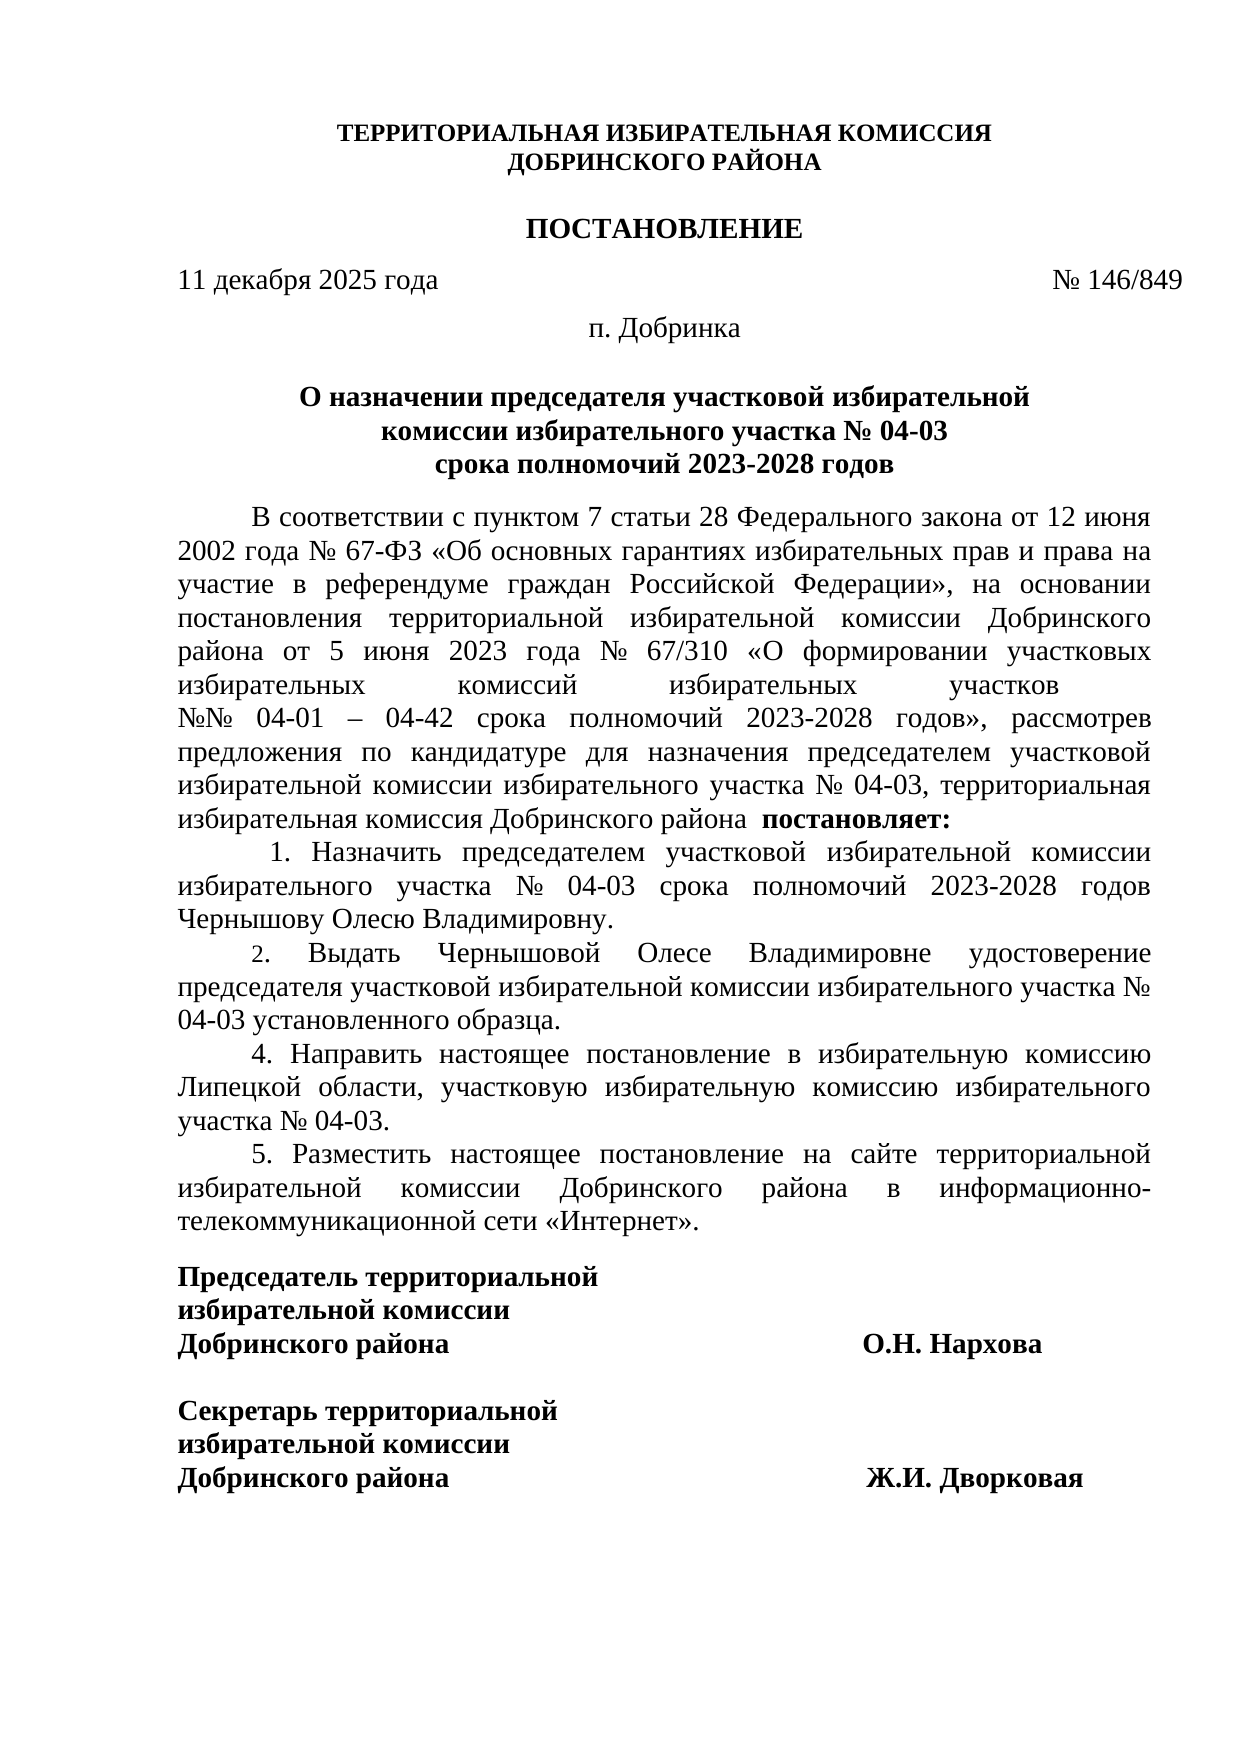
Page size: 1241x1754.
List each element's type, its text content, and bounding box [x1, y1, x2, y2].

text п. Добринка [177, 310, 1152, 343]
text Секретарь территориальной [177, 1393, 1152, 1427]
text Добринского района О.Н. Нархова [177, 1326, 1152, 1359]
text 5. Разместить настоящее постановление на сайте территориальной избирательной комиссии Добринского района в информационно-телекоммуникационной сети «Интернет». [177, 1136, 1152, 1237]
text избирательной комиссии [177, 1427, 1152, 1460]
text срока полномочий 2023-2028 годов [177, 446, 1152, 480]
table_header № 146/849 [635, 262, 1190, 310]
text ДОБРИНСКОГО РАЙОНА [177, 147, 1152, 176]
table_header 11 декабря 2025 года [170, 262, 634, 310]
text Добринского района Ж.И. Дворковая [177, 1460, 1152, 1494]
text 4. Направить настоящее постановление в избирательную комиссию Липецкой области, участковую избирательную комиссию избирательного участка № 04-03. [177, 1036, 1152, 1136]
text комиссии избирательного участка № 04-03 [177, 413, 1152, 446]
text Председатель территориальной [177, 1259, 1152, 1292]
text ПОСТАНОВЛЕНИЕ [177, 212, 1152, 245]
text В соответствии с пунктом 7 статьи 28 Федерального закона от 12 июня 2002 года № 67-ФЗ «Об основных гарантиях избирательных прав и права на участие в референдуме граждан Российской Федерации», на основании постановления территориальной избирательной комиссии Добринского района от 5 июня 2023 года № 67/310 «О формировании участковых избирательных комиссий избирательных участков №№ 04-01 – 04-42 срока полномочий 2023-2028 годов», рассмотрев предложения по кандидатуре для назначения председателем участковой избирательной комиссии избирательного участка № 04-03, территориальная избирательная комиссия Добринского района постановляет: [177, 499, 1152, 834]
text О назначении председателя участковой избирательной [177, 379, 1152, 413]
text ТЕРРИТОРИАЛЬНАЯ ИЗБИРАТЕЛЬНАЯ КОМИССИЯ [177, 118, 1152, 147]
text 2. Выдать Чернышовой Олесе Владимировне удостоверение председателя участковой избирательной комиссии избирательного участка № 04-03 установленного образца. [177, 935, 1152, 1036]
text избирательной комиссии [177, 1292, 1152, 1326]
text 1. Назначить председателем участковой избирательной комиссии избирательного участка № 04-03 срока полномочий 2023-2028 годов Чернышову Олесю Владимировну. [177, 834, 1152, 935]
